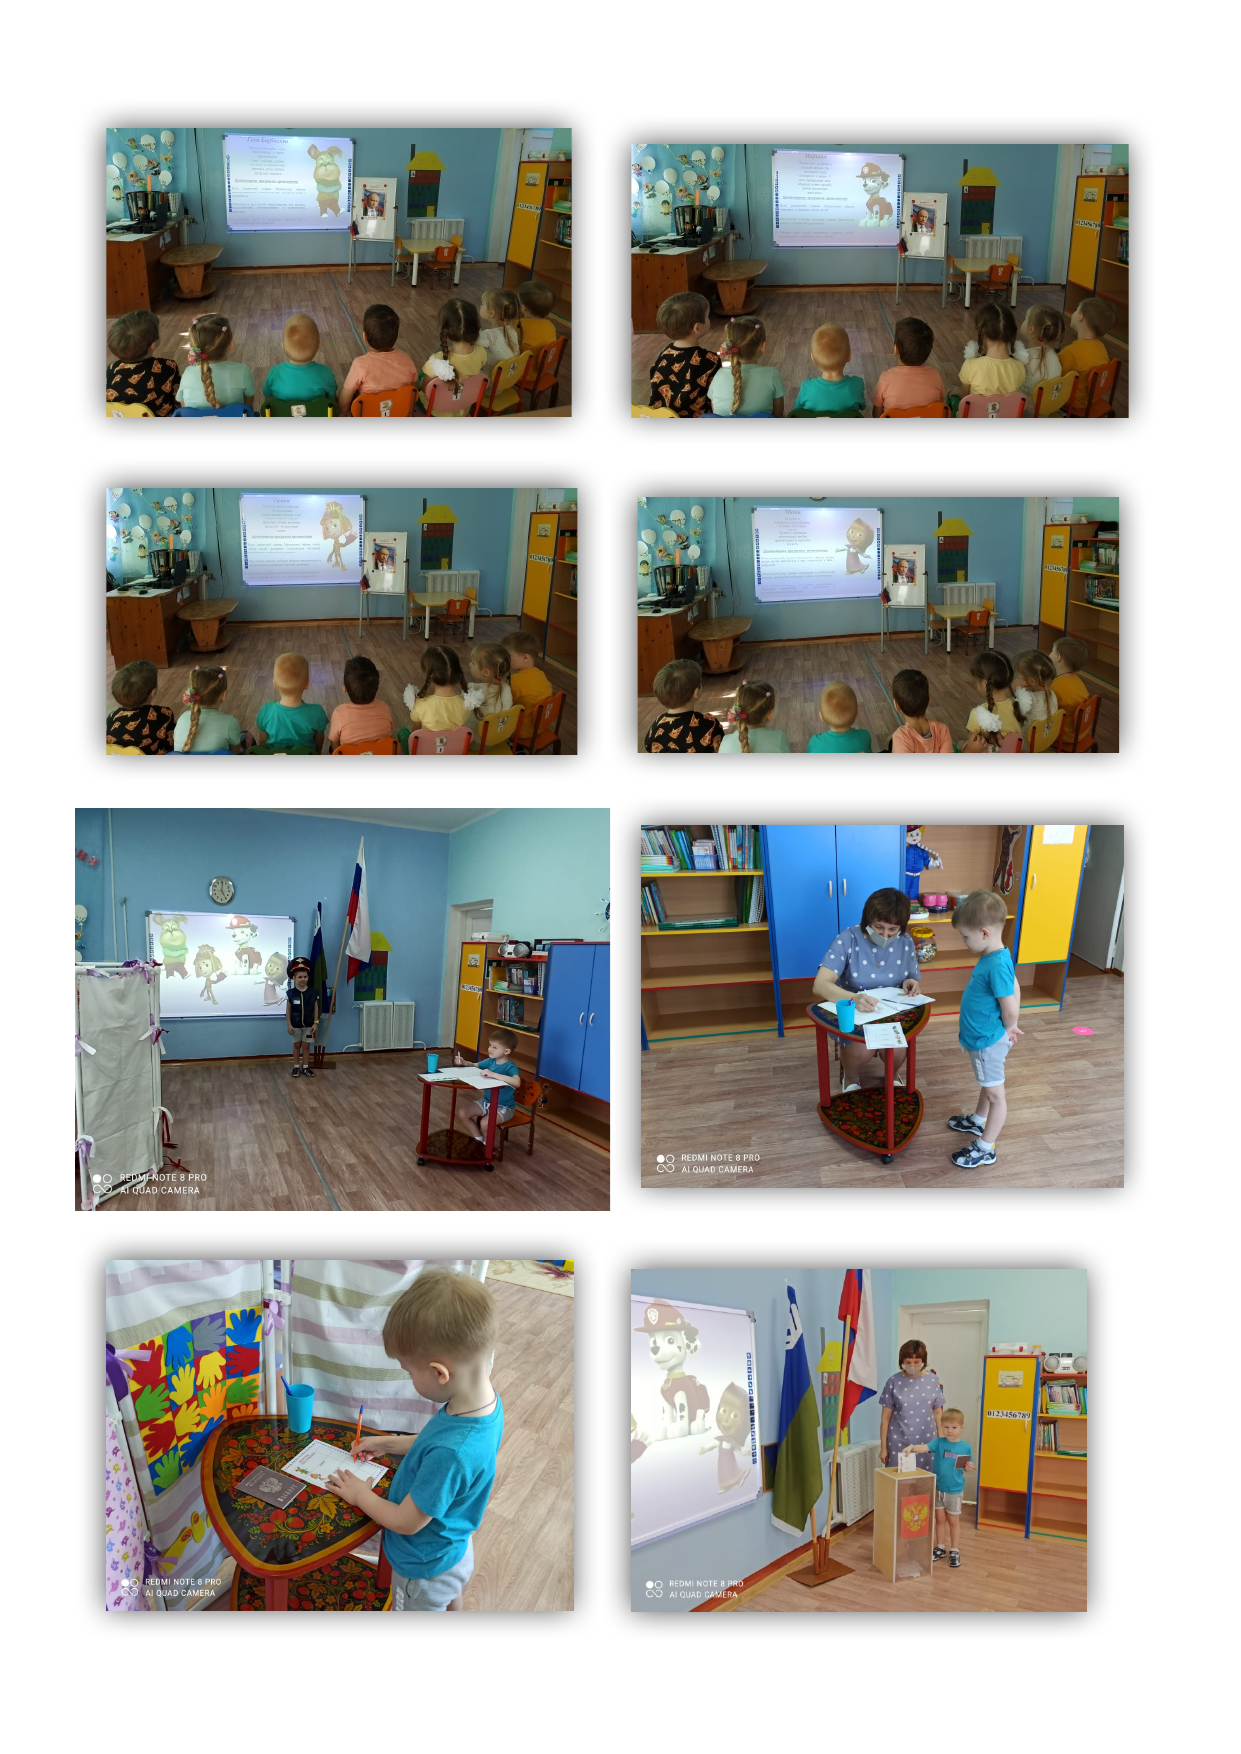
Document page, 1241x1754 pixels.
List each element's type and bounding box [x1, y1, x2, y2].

picture [106, 488, 578, 755]
picture [637, 497, 1120, 753]
picture [631, 1269, 1087, 1612]
picture [106, 1260, 574, 1611]
picture [106, 128, 572, 417]
picture [641, 825, 1124, 1188]
picture [75, 808, 611, 1211]
picture [631, 144, 1129, 418]
